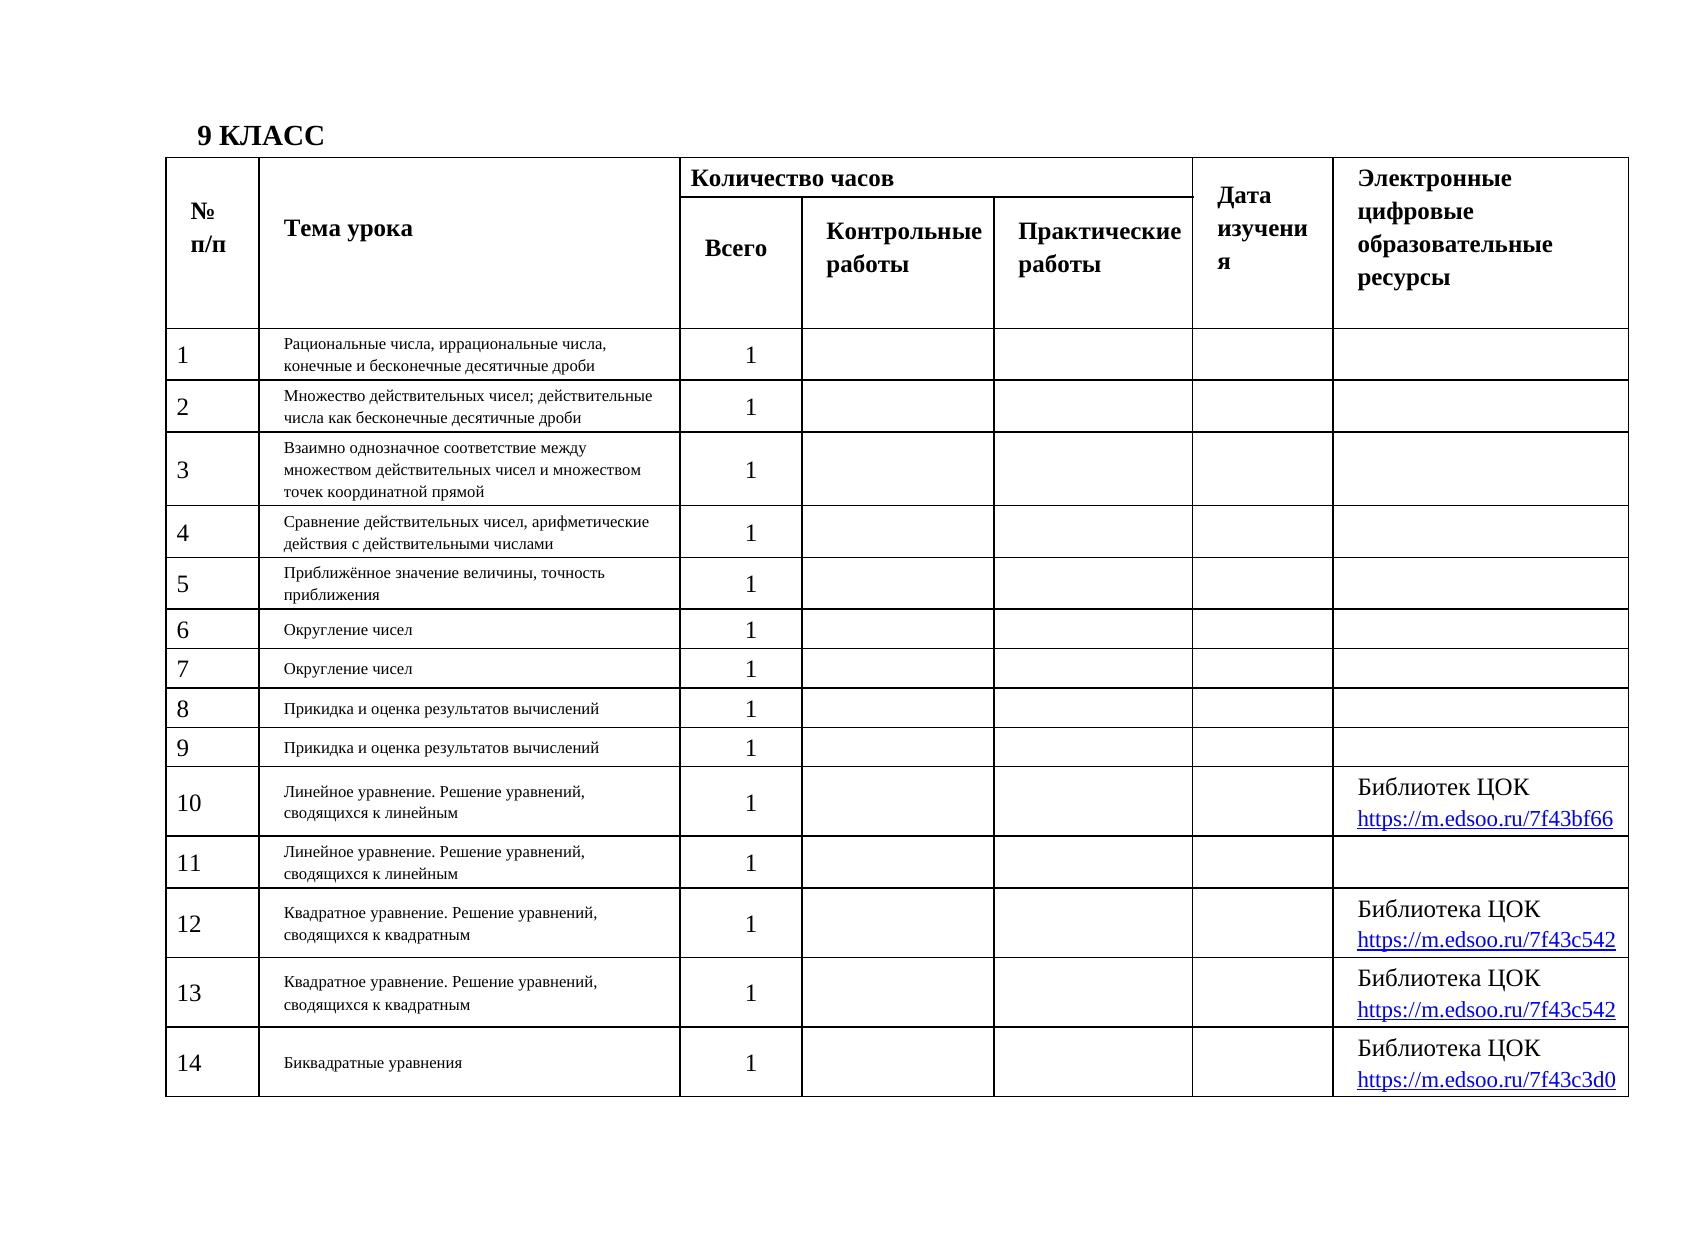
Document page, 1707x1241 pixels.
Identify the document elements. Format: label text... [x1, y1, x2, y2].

table_cell [803, 506, 993, 556]
table_cell [803, 767, 993, 835]
table_cell [995, 649, 1192, 687]
table_cell [803, 381, 993, 431]
table_cell [803, 689, 993, 726]
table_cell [260, 1028, 679, 1096]
table_cell 5 [167, 558, 258, 608]
table_cell [1334, 689, 1628, 726]
table_cell 1 [681, 837, 801, 887]
table_cell 1 [167, 329, 258, 379]
table_cell Линейное уравнение. Решение уравнений, сводящихся к линейным [260, 837, 679, 887]
text 9 КЛАСС [190, 118, 1618, 152]
table_cell Рациональные числа, иррациональные числа, конечные и бесконечные десятичные дроби [260, 329, 679, 379]
table_header № п/п [167, 158, 258, 327]
table_cell [1334, 381, 1628, 431]
table_cell [995, 1028, 1192, 1096]
table_cell Приближённое значение величины, точность приближения [260, 558, 679, 608]
table_cell 1 [681, 610, 801, 648]
table_cell [1334, 649, 1628, 687]
table_cell [995, 958, 1192, 1026]
table_cell 11 [167, 837, 258, 887]
table_cell [995, 889, 1192, 957]
table_cell [995, 329, 1192, 379]
table_cell 10 [167, 767, 258, 835]
table_cell [1334, 837, 1628, 887]
table_cell [1193, 433, 1332, 505]
table_cell Взаимно однозначное соответствие между множеством действительных чисел и множеством точек координатной прямой [260, 433, 679, 505]
table_cell [803, 433, 993, 505]
table_cell [803, 649, 993, 687]
table_cell [995, 381, 1192, 431]
table_cell 6 [167, 610, 258, 648]
table_cell [1193, 889, 1332, 957]
table_cell [995, 767, 1192, 835]
table_cell [1193, 689, 1332, 726]
table_cell 1 [681, 381, 801, 431]
table_cell [995, 837, 1192, 887]
table_cell [803, 610, 993, 648]
table_cell Библиотека ЦОК https://m.edsoo.ru/7f43c542 [1334, 958, 1628, 1026]
table_cell 1 [681, 433, 801, 505]
table_cell 1 [681, 1028, 801, 1096]
table_cell 3 [167, 433, 258, 505]
table_cell [1334, 329, 1628, 379]
table_cell 12 [167, 889, 258, 957]
table_cell Линейное уравнение. Решение уравнений, сводящихся к линейным [260, 767, 679, 835]
table_cell [803, 558, 993, 608]
table_cell 13 [167, 958, 258, 1026]
table_header Тема урока [260, 158, 679, 327]
table_cell Прикидка и оценка результатов вычислений [260, 728, 679, 766]
table_cell [1334, 433, 1628, 505]
table_cell 1 [681, 506, 801, 556]
table_cell 2 [167, 381, 258, 431]
table_header Количество часов [681, 158, 1192, 196]
table_cell [803, 728, 993, 766]
table_header Электронные цифровые образовательные ресурсы [1334, 158, 1628, 327]
table_cell [1334, 558, 1628, 608]
table_cell Сравнение действительных чисел, арифметические действия с действительными числами [260, 506, 679, 556]
table_cell [1193, 767, 1332, 835]
table_cell 14 [167, 1028, 258, 1096]
table_cell Библиотек ЦОК https://m.edsoo.ru/7f43bf66 [1334, 767, 1628, 835]
table_cell 1 [681, 728, 801, 766]
table_cell 1 [681, 649, 801, 687]
table_cell [803, 958, 993, 1026]
table_cell [1193, 506, 1332, 556]
table_cell [1193, 728, 1332, 766]
table_cell [995, 610, 1192, 648]
table_cell [995, 433, 1192, 505]
table_cell [1193, 558, 1332, 608]
table_cell 7 [167, 649, 258, 687]
table_cell [1334, 610, 1628, 648]
table_cell Квадратное уравнение. Решение уравнений, сводящихся к квадратным [260, 889, 679, 957]
table_cell Библиотека ЦОК https://m.edsoo.ru/7f43c542 [1334, 889, 1628, 957]
table_header Дата изучения [1193, 158, 1332, 327]
table_cell [1193, 1028, 1332, 1096]
table_cell 1 [681, 329, 801, 379]
table_cell [1334, 506, 1628, 556]
table_cell [1193, 958, 1332, 1026]
table_cell [1334, 728, 1628, 766]
table_cell [1193, 837, 1332, 887]
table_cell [1334, 1028, 1628, 1096]
table_cell 1 [681, 767, 801, 835]
table_cell [995, 689, 1192, 726]
table_cell 1 [681, 689, 801, 726]
table_cell [1193, 329, 1332, 379]
table_cell [803, 837, 993, 887]
table_cell [803, 889, 993, 957]
table_cell [1193, 649, 1332, 687]
table_cell 1 [681, 958, 801, 1026]
table_cell [1193, 610, 1332, 648]
table_cell Множество действительных чисел; действительные числа как бесконечные десятичные дроби [260, 381, 679, 431]
table_cell 1 [681, 558, 801, 608]
table_cell [803, 1028, 993, 1096]
table_cell [803, 329, 993, 379]
table_cell Прикидка и оценка результатов вычислений [260, 689, 679, 726]
table_cell 1 [681, 889, 801, 957]
table_cell [995, 506, 1192, 556]
table_cell Контрольные работы [803, 198, 993, 327]
table_cell Всего [681, 198, 801, 327]
table_cell [1193, 381, 1332, 431]
table_cell [995, 558, 1192, 608]
table_cell Квадратное уравнение. Решение уравнений, сводящихся к квадратным [260, 958, 679, 1026]
table_cell 8 [167, 689, 258, 726]
table_cell Практические работы [995, 198, 1192, 327]
table_cell 4 [167, 506, 258, 556]
table_cell 9 [167, 728, 258, 766]
table_cell [995, 728, 1192, 766]
table_cell Округление чисел [260, 649, 679, 687]
table_cell Округление чисел [260, 610, 679, 648]
